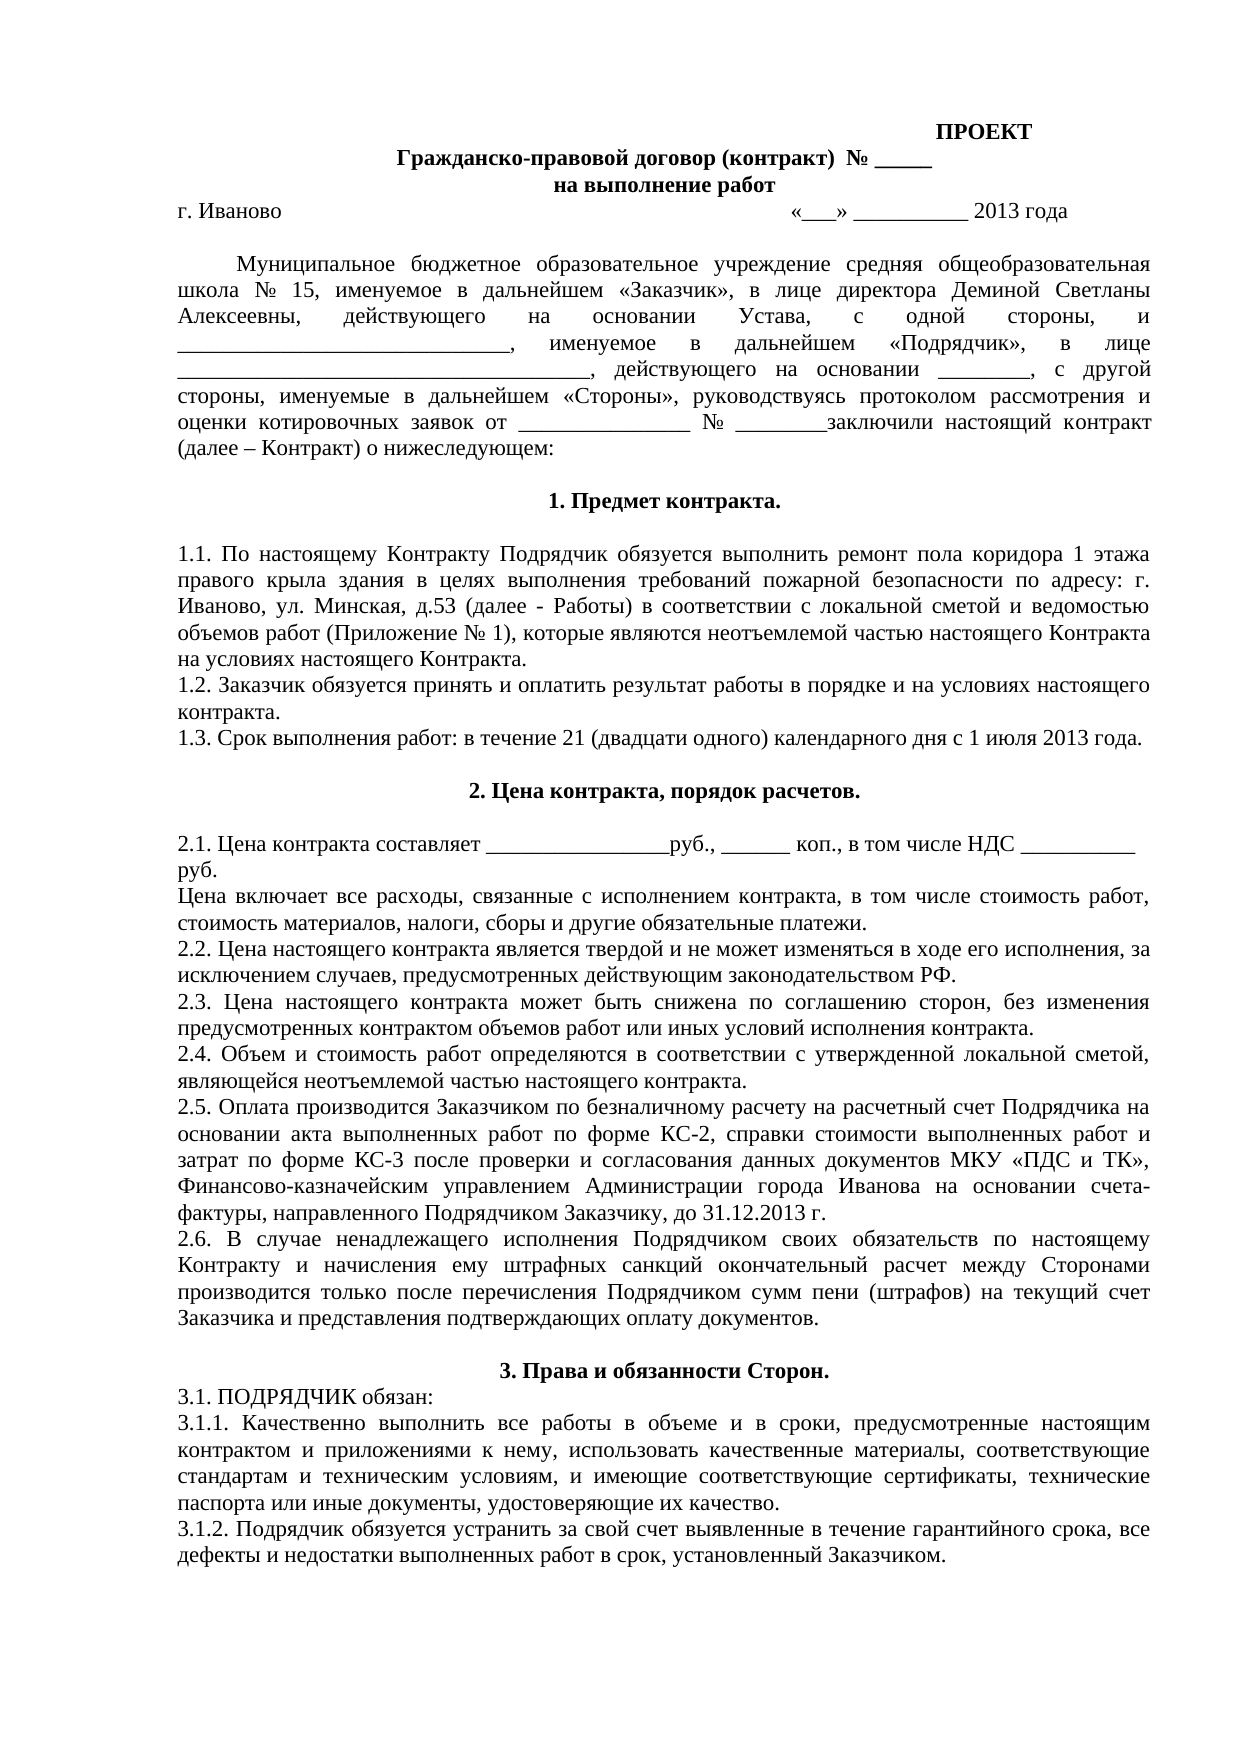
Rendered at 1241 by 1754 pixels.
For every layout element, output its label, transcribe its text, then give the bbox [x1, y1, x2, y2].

text Цена включает все расходы, связанные с исполнением контракта, в том числе стоимость работ, стоимость материалов, налоги, сборы и другие обязательные платежи. [177, 882, 1152, 935]
text 2.1. Цена контракта составляет ________________руб., ______ коп., в том числе НДС __________ руб. [177, 830, 1152, 882]
text 3.1. ПОДРЯДЧИК обязан: [177, 1383, 1152, 1409]
text на выполнение работ [177, 171, 1152, 197]
text 2.2. Цена настоящего контракта является твердой и не может изменяться в ходе его исполнения, за исключением случаев, предусмотренных действующим законодательством РФ. [177, 935, 1152, 988]
text 2.3. Цена настоящего контракта может быть снижена по соглашению сторон, без изменения предусмотренных контрактом объемов работ или иных условий исполнения контракта. [177, 988, 1152, 1041]
text 3.1.2. Подрядчик обязуется устранить за свой счет выявленные в течение гарантийного срока, все дефекты и недостатки выполненных работ в срок, установленный Заказчиком. [177, 1515, 1152, 1568]
text г. Иваново «___» __________ 2013 года [177, 197, 1152, 223]
text 2.5. Оплата производится Заказчиком по безналичному расчету на расчетный счет Подрядчика на основании акта выполненных работ по форме КС-2, справки стоимости выполненных работ и затрат по форме КС-3 после проверки и согласования данных документов МКУ «ПДС и ТК», Финансово-казначейским управлением Администрации города Иванова на основании счета-фактуры, направленного Подрядчиком Заказчику, до 31.12.2013 г. [177, 1093, 1152, 1225]
text 2. Цена контракта, порядок расчетов. [177, 777, 1152, 803]
text 2.6. В случае ненадлежащего исполнения Подрядчиком своих обязательств по настоящему Контракту и начисления ему штрафных санкций окончательный расчет между Сторонами производится только после перечисления Подрядчиком сумм пени (штрафов) на текущий счет Заказчика и представления подтверждающих оплату документов. [177, 1225, 1152, 1330]
text Гражданско-правовой договор (контракт) № _____ [177, 144, 1152, 171]
text Муниципальное бюджетное образовательное учреждение средняя общеобразовательная школа № 15, именуемое в дальнейшем «Заказчик», в лице директора Деминой Светланы Алексеевны, действующего на основании Устава, с одной стороны, и _____________________________, именуемое в дальнейшем «Подрядчик», в лице ____________________________________, действующего на основании ________, с другой стороны, именуемые в дальнейшем «Стороны», руководствуясь протоколом рассмотрения и оценки котировочных заявок от _______________ № ________заключили настоящий контракт (далее – Контракт) о нижеследующем: [177, 250, 1152, 461]
text 3. Права и обязанности Сторон. [177, 1357, 1152, 1383]
text 3.1.1. Качественно выполнить все работы в объеме и в сроки, предусмотренные настоящим контрактом и приложениями к нему, использовать качественные материалы, соответствующие стандартам и техническим условиям, и имеющие соответствующие сертификаты, технические паспорта или иные документы, удостоверяющие их качество. [177, 1409, 1152, 1515]
text 2.4. Объем и стоимость работ определяются в соответствии с утвержденной локальной сметой, являющейся неотъемлемой частью настоящего контракта. [177, 1041, 1152, 1093]
text 1. Предмет контракта. [177, 487, 1152, 513]
text 1.3. Срок выполнения работ: в течение 21 (двадцати одного) календарного дня с 1 июля 2013 года. [177, 724, 1152, 751]
text 1.1. По настоящему Контракту Подрядчик обязуется выполнить ремонт пола коридора 1 этажа правого крыла здания в целях выполнения требований пожарной безопасности по адресу: г. Иваново, ул. Минская, д.53 (далее - Работы) в соответствии с локальной сметой и ведомостью объемов работ (Приложение № 1), которые являются неотъемлемой частью настоящего Контракта на условиях настоящего Контракта. [177, 540, 1152, 672]
text ПРОЕКТ [177, 118, 1152, 144]
text 1.2. Заказчик обязуется принять и оплатить результат работы в порядке и на условиях настоящего контракта. [177, 672, 1152, 724]
